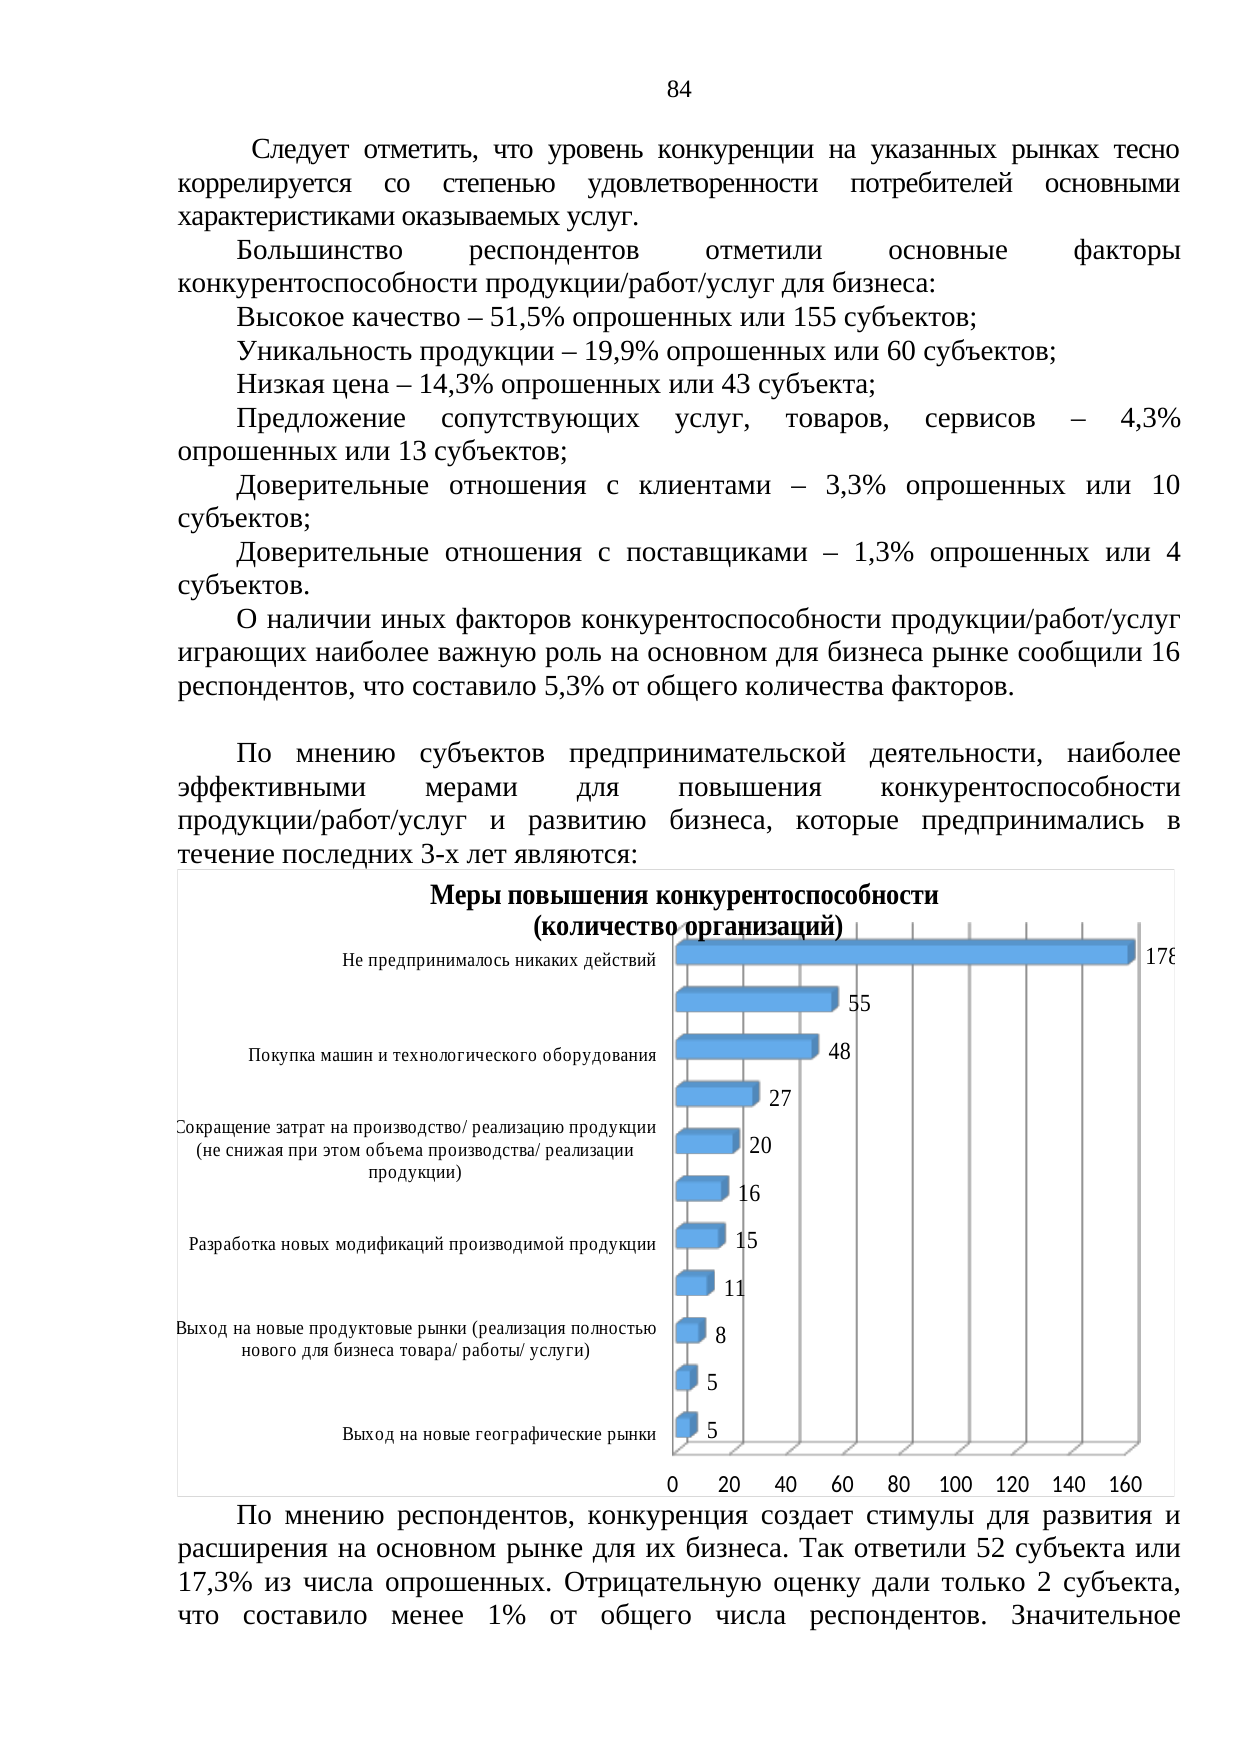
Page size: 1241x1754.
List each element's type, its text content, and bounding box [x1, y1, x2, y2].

text Следует отметить, что уровень конкуренции на указанных рынках тесно коррелируется со степенью удовлетворенности потребителей основными характеристиками оказываемых услуг. [177, 131, 1181, 232]
text По мнению субъектов предпринимательской деятельности, наиболее эффективными мерами для повышения конкурентоспособности продукции/работ/услуг и развитию бизнеса, которые предпринимались в течение последних 3-х лет являются: [177, 735, 1182, 869]
text Предложение сопутствующих услуг, товаров, сервисов – 4,3% опрошенных или 13 субъектов; [177, 400, 1182, 467]
text Большинство респондентов отметили основные факторы конкурентоспособности продукции/работ/услуг для бизнеса: [177, 232, 1182, 299]
text О наличии иных факторов конкурентоспособности продукции/работ/услуг играющих наиболее важную роль на основном для бизнеса рынке сообщили 16 респондентов, что составило 5,3% от общего количества факторов. [177, 601, 1182, 702]
text Доверительные отношения с клиентами – 3,3% опрошенных или 10 субъектов; [177, 467, 1182, 534]
text Уникальность продукции – 19,9% опрошенных или 60 субъектов; [177, 333, 1182, 366]
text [177, 1497, 1182, 1631]
text Низкая цена – 14,3% опрошенных или 43 субъекта; [177, 366, 1182, 400]
text Высокое качество – 51,5% опрошенных или 155 субъектов; [177, 299, 1182, 333]
text Доверительные отношения с поставщиками – 1,3% опрошенных или 4 субъектов. [177, 534, 1182, 601]
